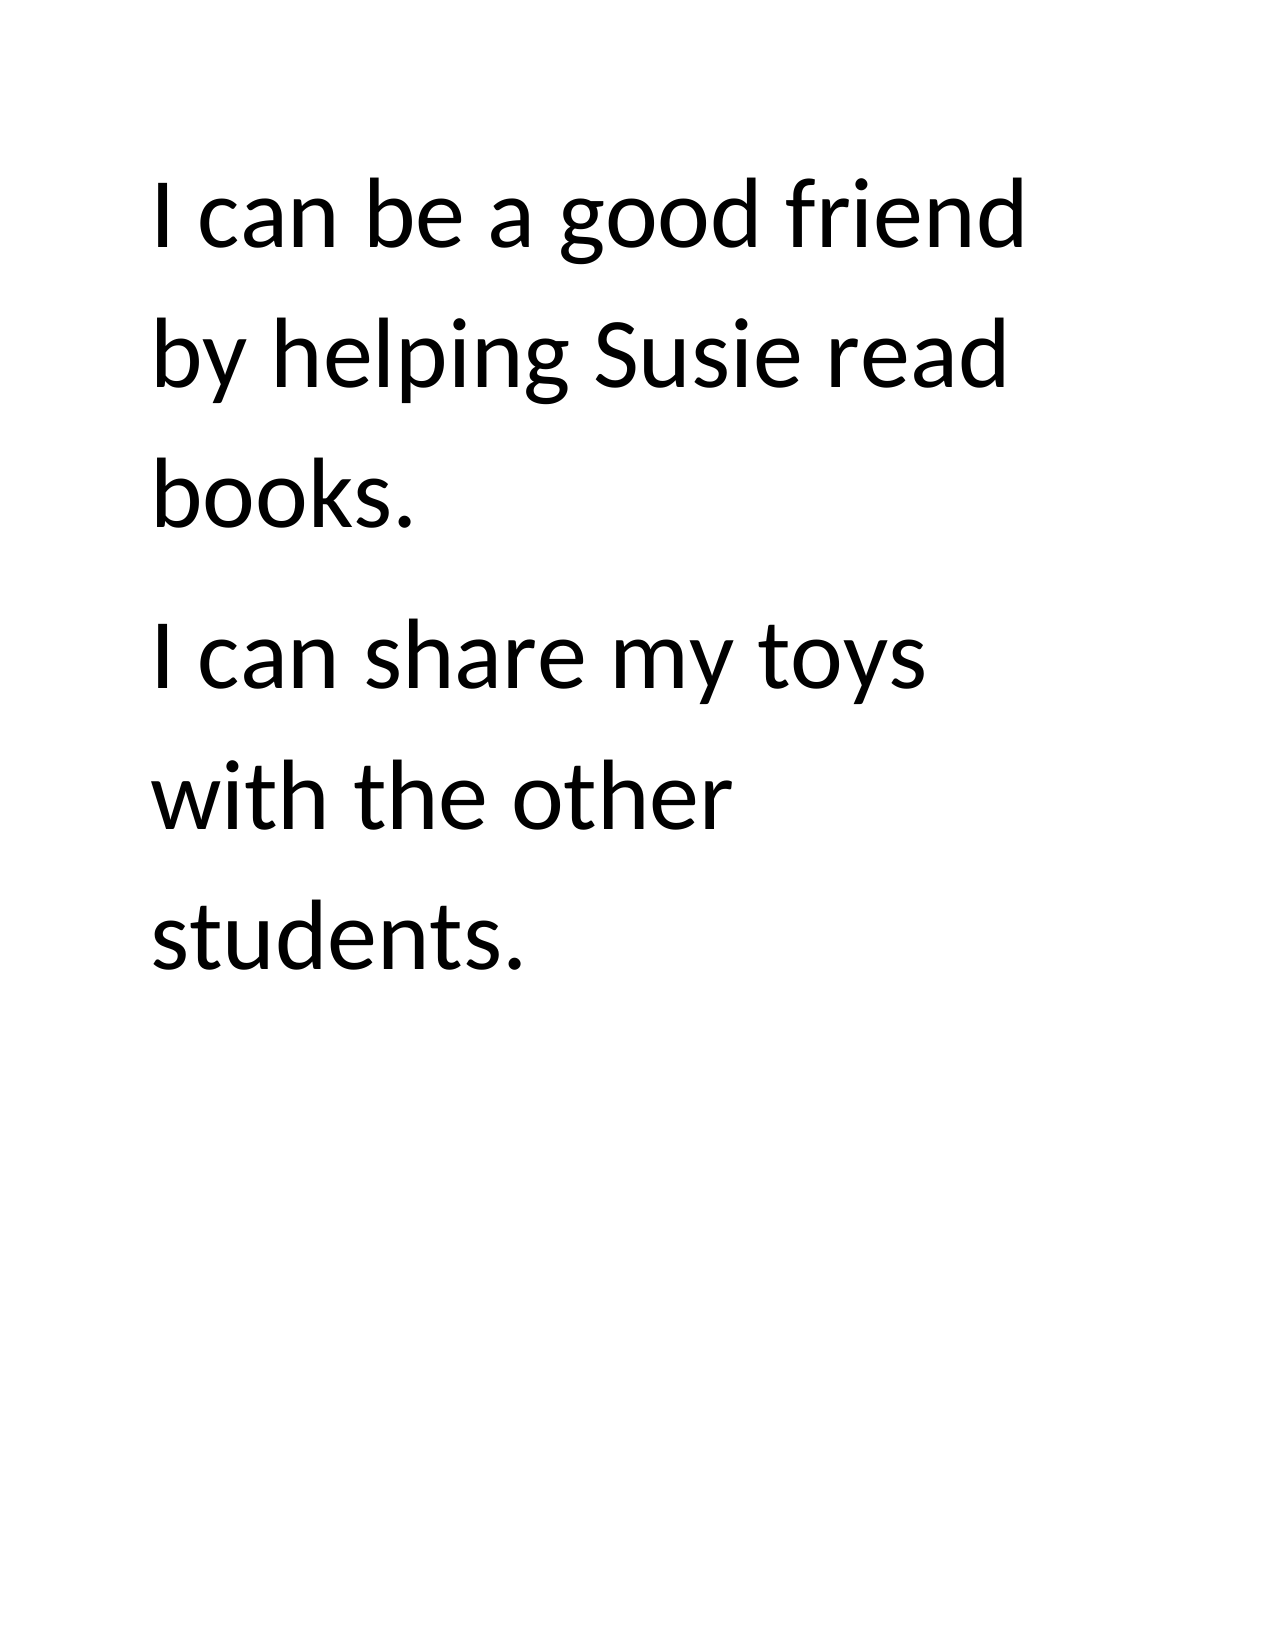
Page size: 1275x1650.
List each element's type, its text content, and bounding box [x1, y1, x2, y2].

text I can share my toys with the other students. [150, 592, 1125, 994]
text I can be a good friend by helping Susie read books. [150, 150, 1125, 553]
